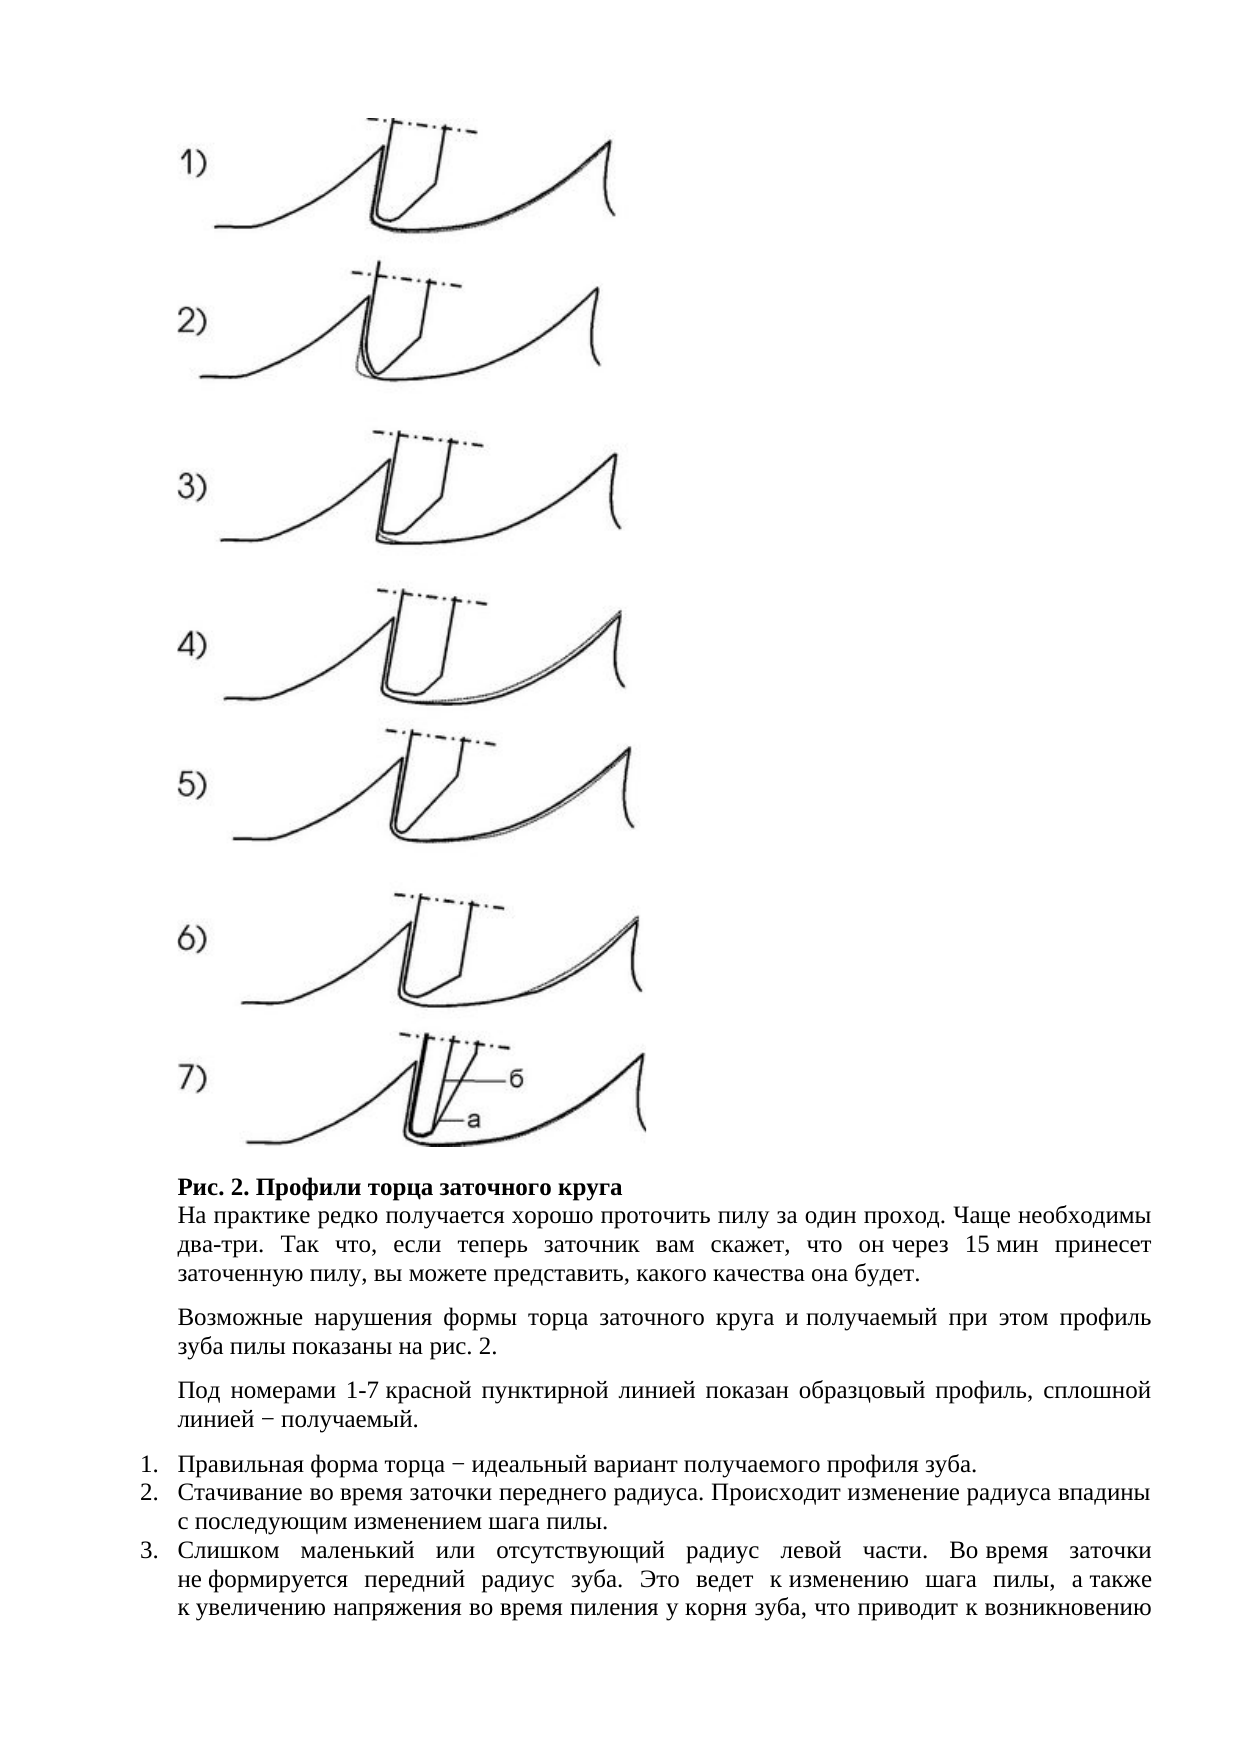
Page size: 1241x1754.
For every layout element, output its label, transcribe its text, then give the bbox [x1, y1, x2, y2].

text Возможные нарушения формы торца заточного круга и получаемый при этом профиль зуба пилы показаны на рис. 2. [177, 1302, 1152, 1360]
picture [177, 118, 647, 1147]
list Правильная форма торца − идеальный вариант получаемого профиля зуба. [140, 1449, 1152, 1477]
text На практике редко получается хорошо проточить пилу за один проход. Чаще необходимы два-три. Так что, если теперь заточник вам скажет, что он через 15 мин принесет заточенную пилу, вы можете представить, какого качества она будет. [177, 1201, 1152, 1287]
list Стачивание во время заточки переднего радиуса. Происходит изменение радиуса впадины с последующим изменением шага пилы. [140, 1477, 1152, 1535]
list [140, 1535, 1152, 1621]
text Под номерами 1-7 красной пунктирной линией показан образцовый профиль, сплошной линией − получаемый. [177, 1376, 1152, 1433]
